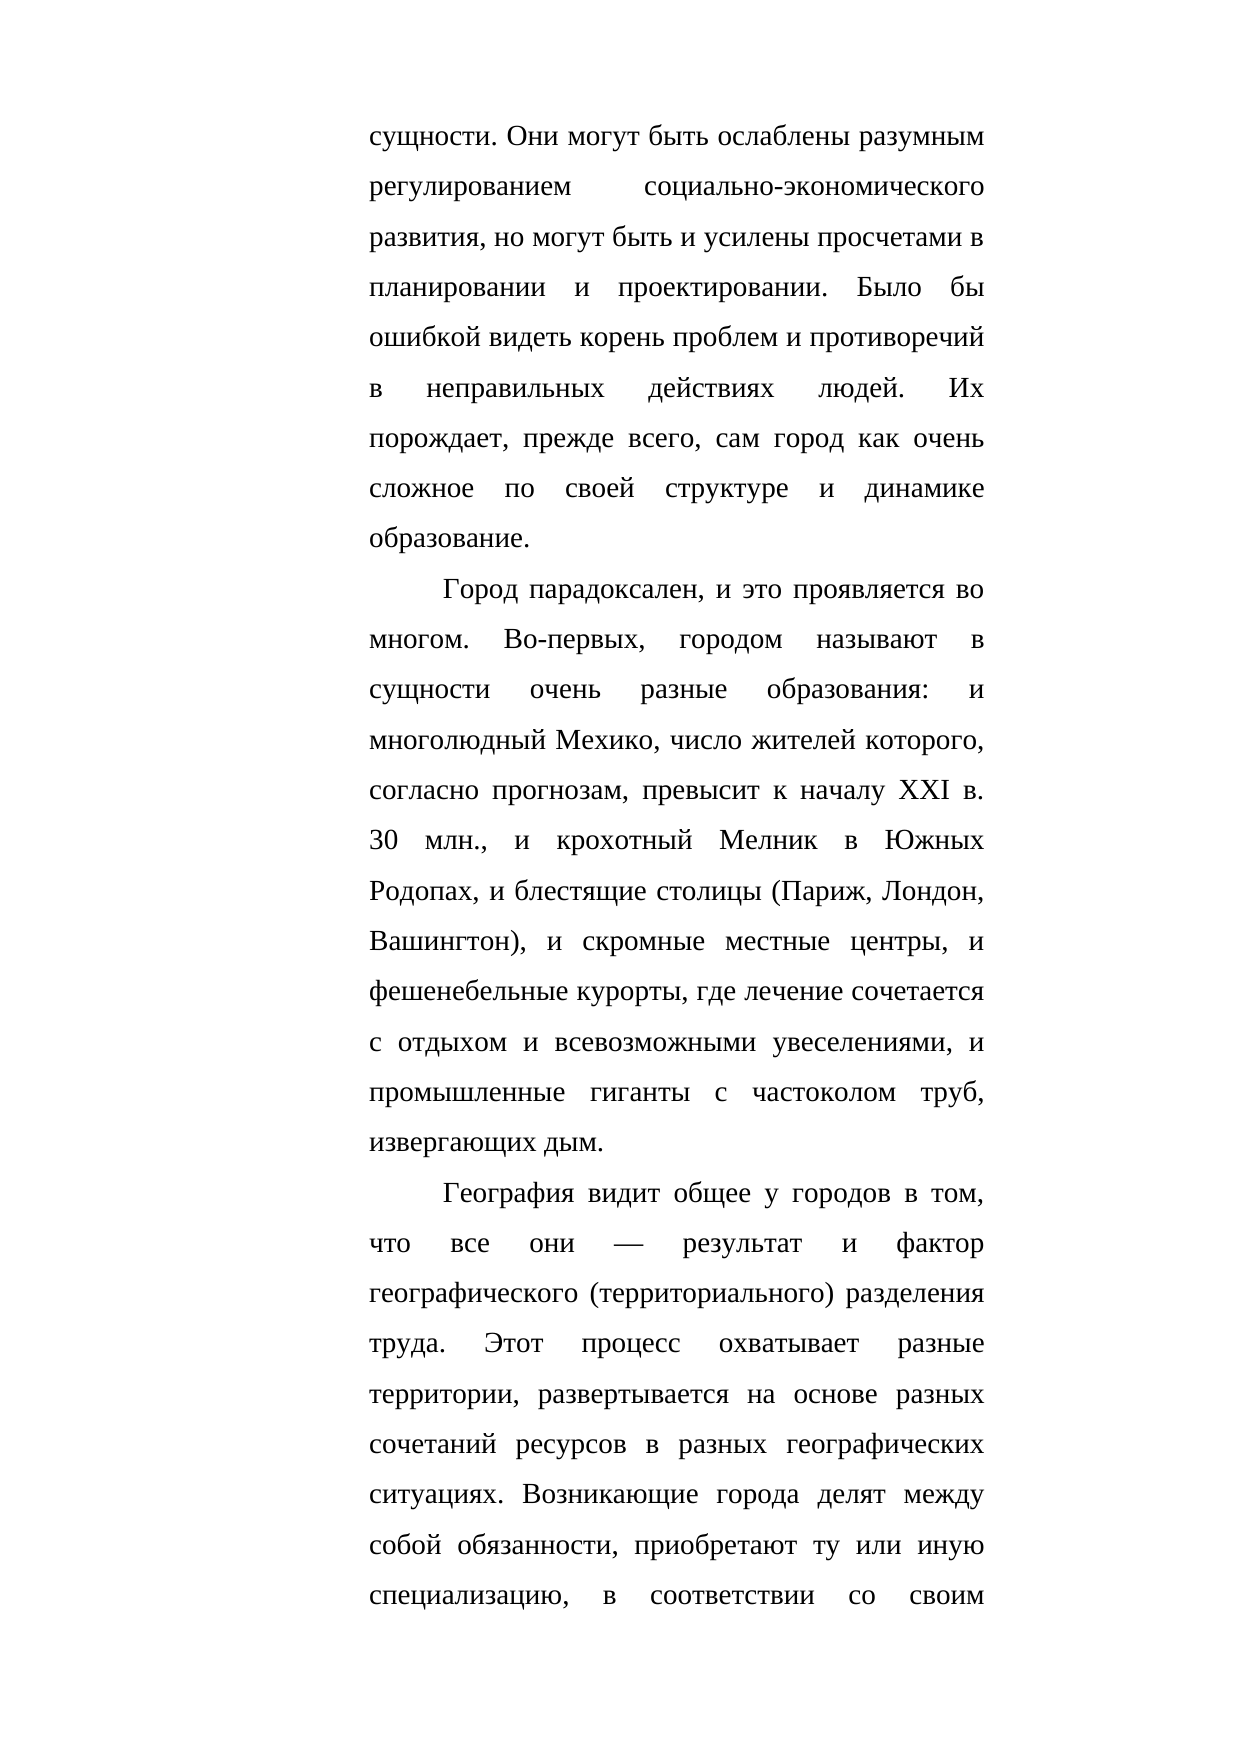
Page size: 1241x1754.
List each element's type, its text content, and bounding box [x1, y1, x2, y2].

text Город парадоксален, и это проявляется во многом. Во-первых, городом называют в сущности очень разные образования: и многолюдный Мехико, число жителей которого, согласно прогнозам, превысит к началу XXI в. 30 млн., и крохотный Мелник в Южных Родопах, и блестящие столицы (Париж, Лондон, Вашингтон), и скромные местные центры, и фешенебельные курорты, где лечение сочетается с отдыхом и всевозможными увеселениями, и промышленные гиганты с частоколом труб, извергающих дым. [369, 571, 985, 1158]
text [369, 118, 985, 554]
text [369, 1175, 985, 1611]
